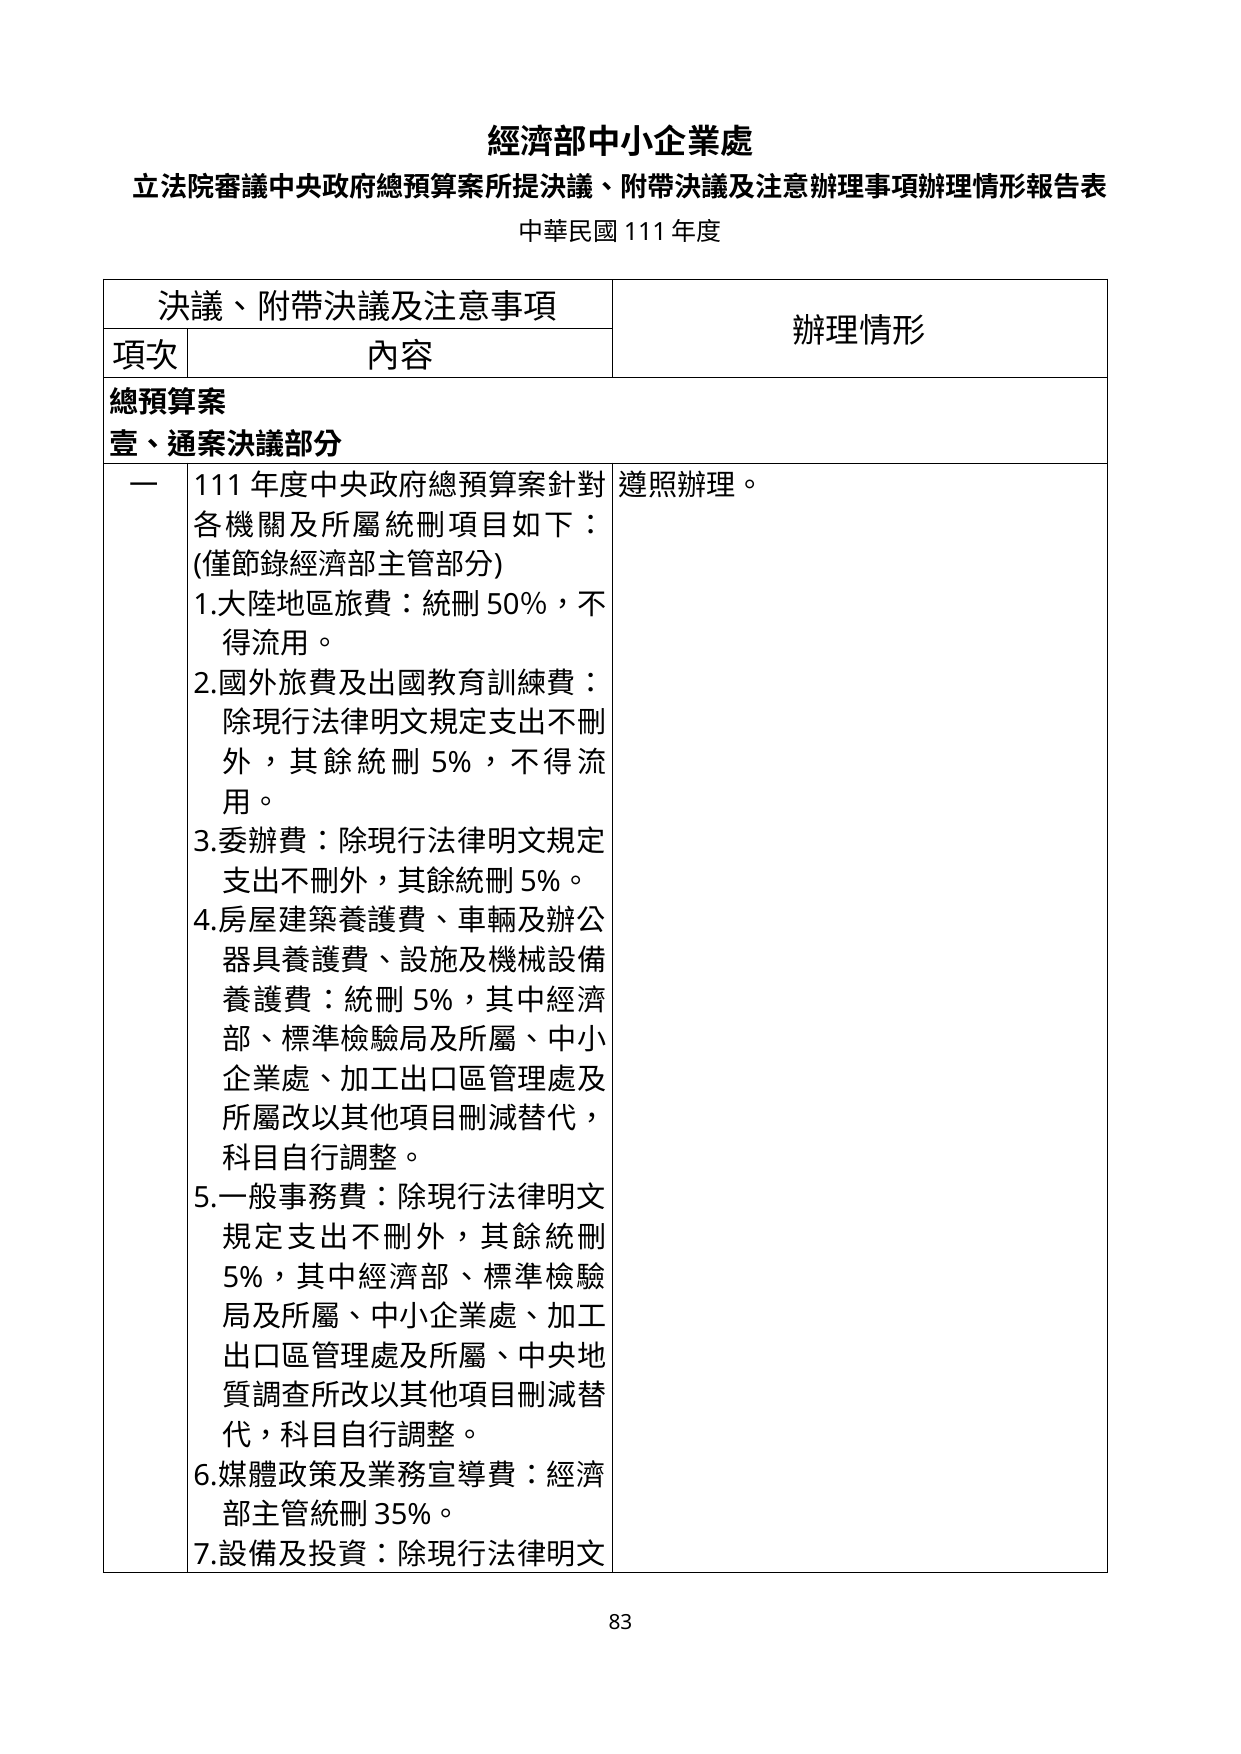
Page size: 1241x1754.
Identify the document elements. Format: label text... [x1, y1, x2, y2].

table_header 辦理情形 [613, 280, 1107, 377]
table_cell [104, 464, 187, 1572]
table_cell 遵照辦理。 [613, 464, 1107, 1572]
table_header 決議、附帶決議及注意事項 [104, 280, 612, 328]
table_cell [188, 464, 612, 1572]
table_cell 總預算案 壹、通案決議部分 [104, 378, 1107, 463]
table_cell 項次 [104, 329, 187, 377]
table_cell 內容 [188, 329, 612, 377]
